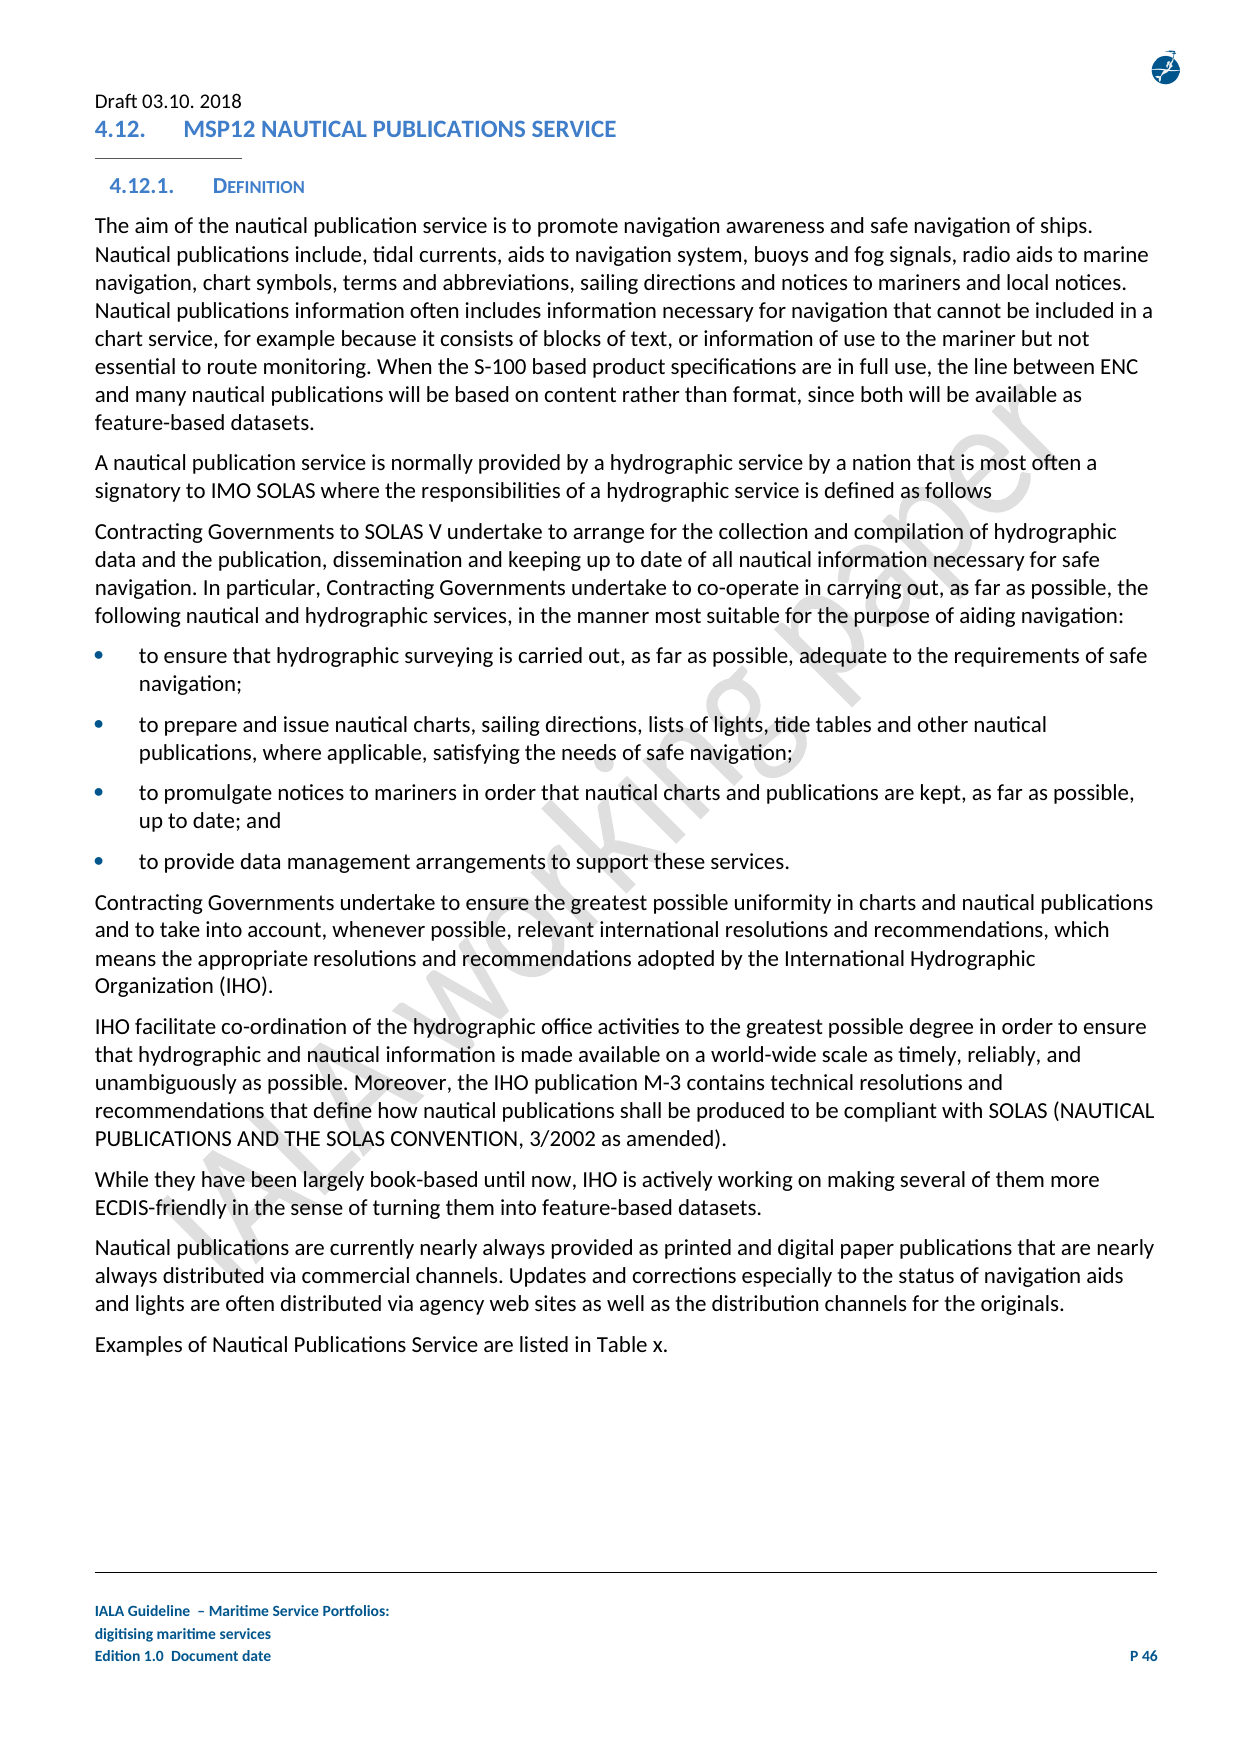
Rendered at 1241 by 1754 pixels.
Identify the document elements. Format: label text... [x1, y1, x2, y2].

text to provide data management arrangements to support these services. [94, 847, 1157, 875]
text to promulgate notices to mariners in order that nautical charts and publications are kept, as far as possible, up to date; and [94, 778, 1157, 834]
text Contracting Governments undertake to ensure the greatest possible uniformity in charts and nautical publications and to take into account, whenever possible, relevant international resolutions and recommendations, which means the appropriate resolutions and recommendations adopted by the International Hydrographic Organization (IHO). [94, 888, 1157, 1000]
text IHO facilitate co-ordination of the hydrographic office activities to the greatest possible degree in order to ensure that hydrographic and nautical information is made available on a world-wide scale as timely, reliably, and unambiguously as possible. Moreover, the IHO publication M-3 contains technical resolutions and recommendations that define how nautical publications shall be produced to be compliant with SOLAS (NAUTICAL PUBLICATIONS AND THE SOLAS CONVENTION, 3/2002 as amended). [94, 1012, 1157, 1152]
picture [1120, 0, 1239, 119]
text Examples of Nautical Publications Service are listed in Table x. [94, 1330, 1157, 1358]
text A nautical publication service is normally provided by a hydrographic service by a nation that is most often a signatory to IMO SOLAS where the responsibilities of a hydrographic service is defined as follows [94, 448, 1157, 504]
text The aim of the nautical publication service is to promote navigation awareness and safe navigation of ships. Nautical publications include, tidal currents, aids to navigation system, buoys and fog signals, radio aids to marine navigation, chart symbols, terms and abbreviations, sailing directions and notices to mariners and local notices. Nautical publications information often includes information necessary for navigation that cannot be included in a chart service, for example because it consists of blocks of text, or information of use to the mariner but not essential to route monitoring. When the S-100 based product specifications are in full use, the line between ENC and many nautical publications will be based on content rather than format, since both will be available as feature-based datasets. [94, 212, 1157, 436]
text While they have been largely book-based until now, IHO is actively working on making several of them more ECDIS-friendly in the sense of turning them into feature-based datasets. [94, 1165, 1157, 1221]
text to ensure that hydrographic surveying is carried out, as far as possible, adequate to the requirements of safe navigation; [94, 641, 1157, 697]
text to prepare and issue nautical charts, sailing directions, lists of lights, tide tables and other nautical publications, where applicable, satisfying the needs of safe navigation; [94, 710, 1157, 766]
text Nautical publications are currently nearly always provided as printed and digital paper publications that are nearly always distributed via commercial channels. Updates and corrections especially to the status of navigation aids and lights are often distributed via agency web sites as well as the distribution channels for the originals. [94, 1233, 1157, 1317]
text Contracting Governments to SOLAS V undertake to arrange for the collection and compilation of hydrographic data and the publication, dissemination and keeping up to date of all nautical information necessary for safe navigation. In particular, Contracting Governments undertake to co-operate in carrying out, as far as possible, the following nautical and hydrographic services, in the manner most suitable for the purpose of aiding navigation: [94, 517, 1157, 629]
subtitle MSP12 Nautical publications service [94, 113, 1157, 144]
subtitle Definition [109, 171, 1157, 199]
